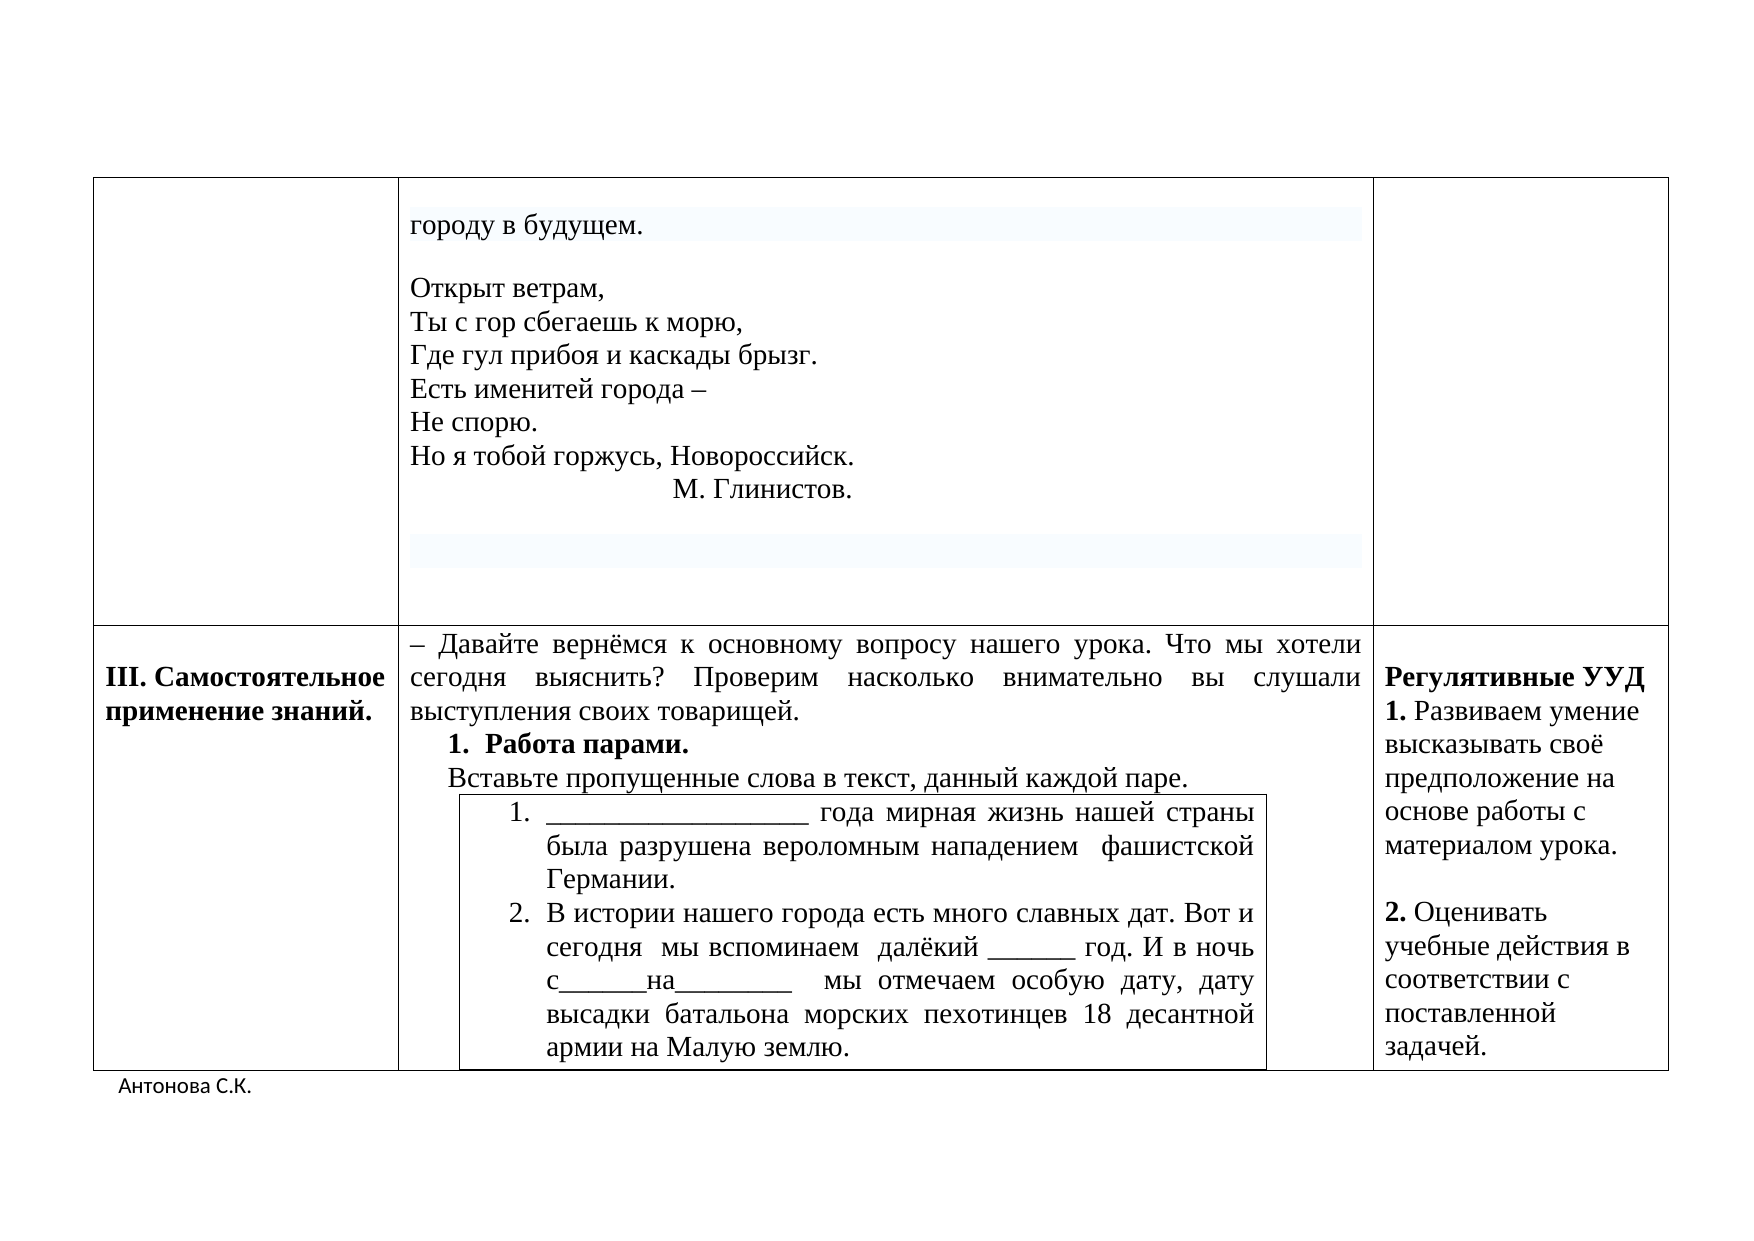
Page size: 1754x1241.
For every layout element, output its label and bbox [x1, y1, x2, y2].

table_cell [1374, 178, 1668, 625]
table_cell [399, 626, 1373, 1070]
table_cell [94, 178, 398, 625]
table_cell [94, 626, 398, 1070]
table_cell [399, 178, 1373, 625]
table_cell [1374, 626, 1668, 1070]
